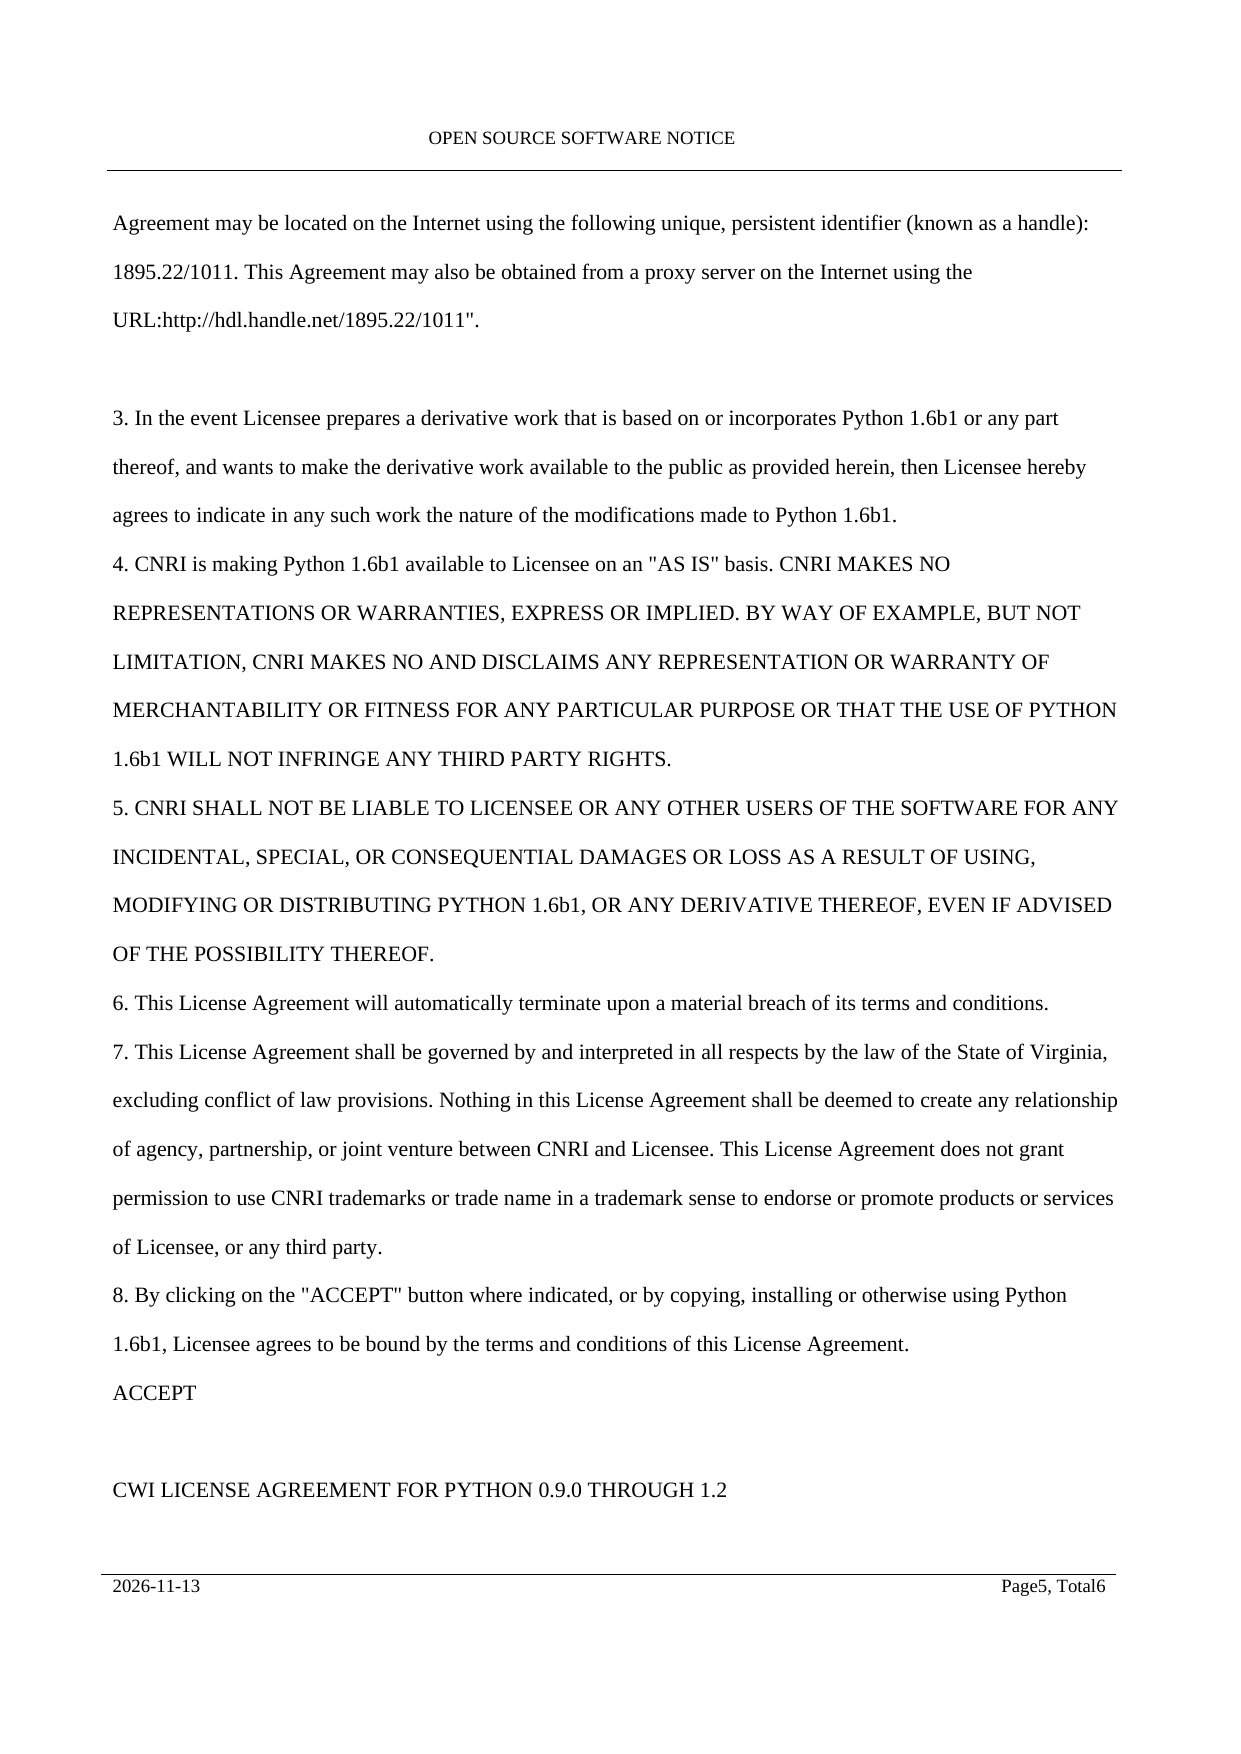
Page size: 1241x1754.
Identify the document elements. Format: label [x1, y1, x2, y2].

text [112, 206, 1128, 1506]
